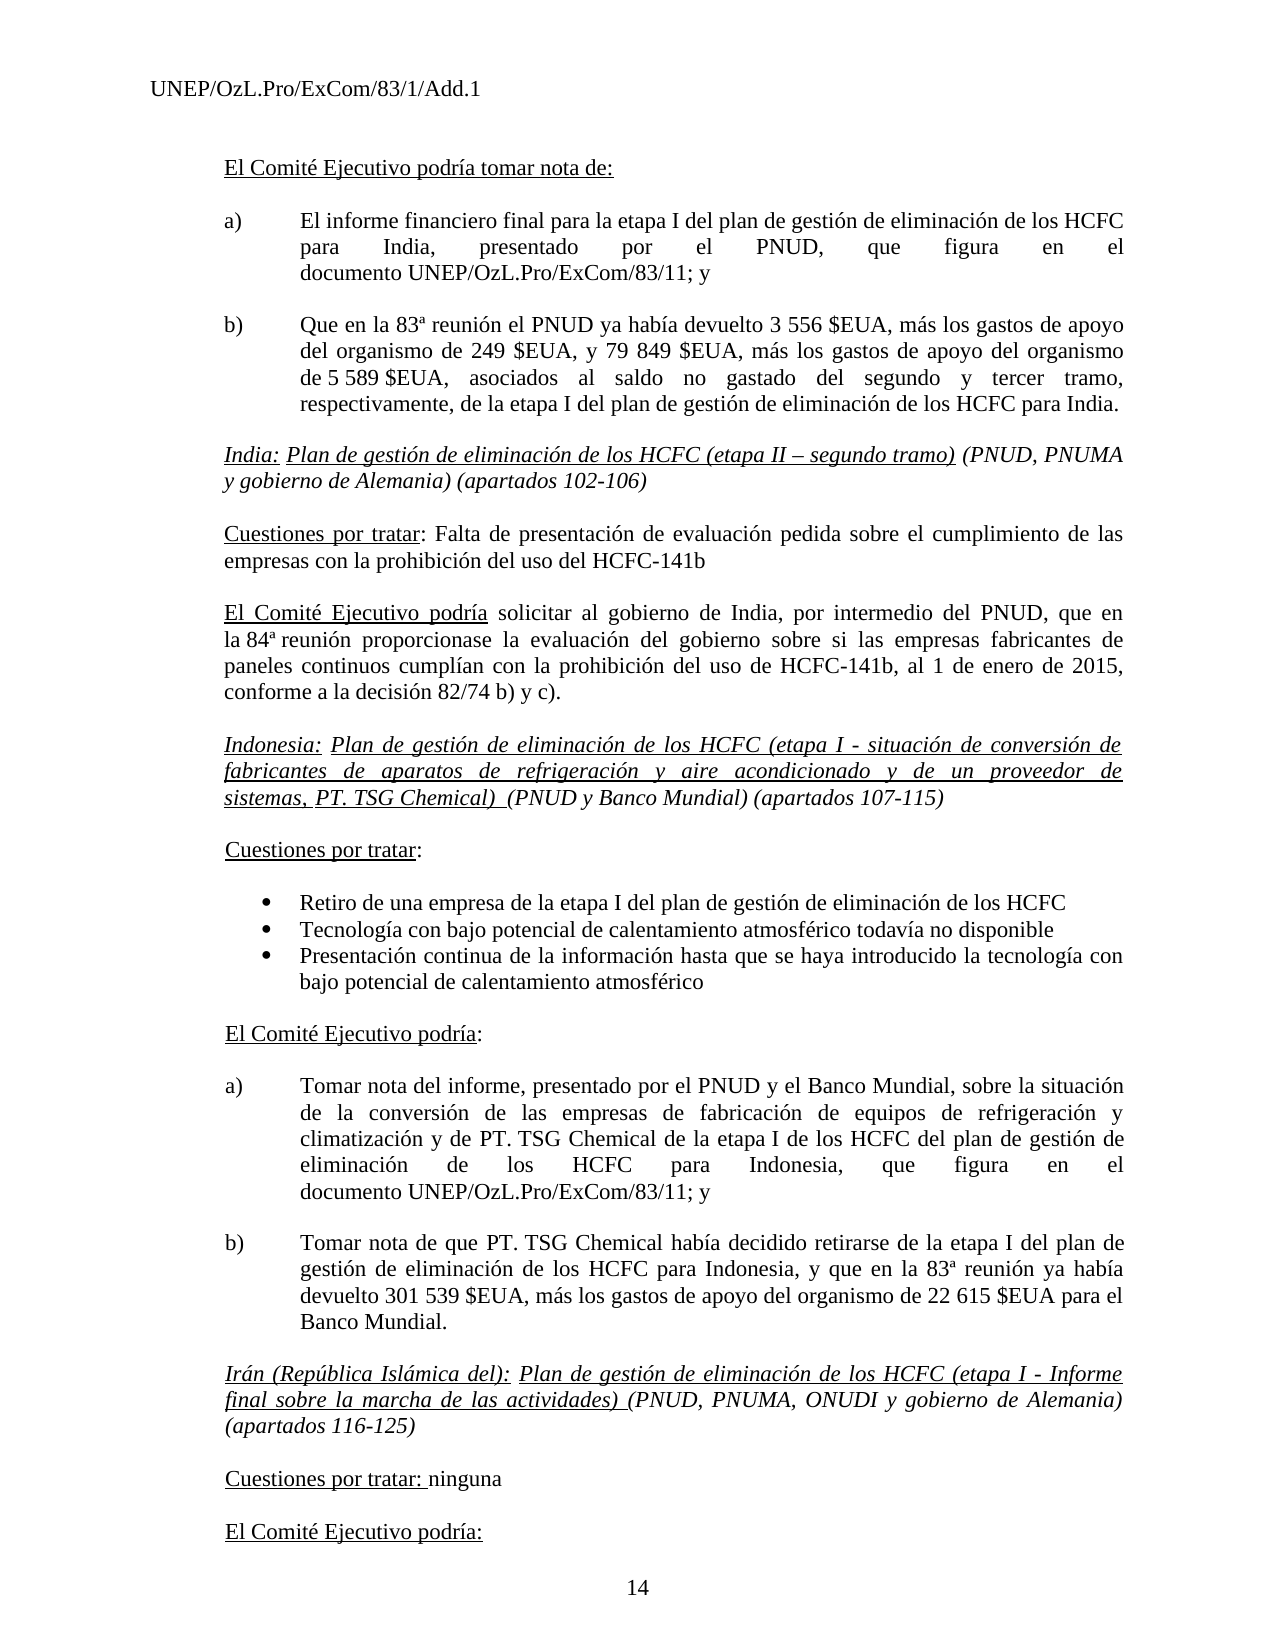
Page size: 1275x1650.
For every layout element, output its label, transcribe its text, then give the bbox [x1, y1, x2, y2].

list Tecnología con bajo potencial de calentamiento atmosférico todavía no disponible [262, 916, 1125, 942]
text Cuestiones por tratar: [225, 837, 1125, 863]
subtitle Tomar nota del informe, presentado por el PNUD y el Banco Mundial, sobre la situación de la conversión de las empresas de fabricación de equipos de refrigeración y climatización y de PT. TSG Chemical de la etapa I de los HCFC del plan de gestión de eliminación de los HCFC para Indonesia, que figura en el documento UNEP/OzL.Pro/ExCom/83/11; y [225, 1072, 1125, 1204]
text Indonesia: Plan de gestión de eliminación de los HCFC (etapa I - situación de conversión de fabricantes de aparatos de refrigeración y aire acondicionado y de un proveedor de sistemas, PT. TSG Chemical) (PNUD y Banco Mundial) (apartados 107-115) [224, 731, 1125, 810]
text Cuestiones por tratar: Falta de presentación de evaluación pedida sobre el cumplimiento de las empresas con la prohibición del uso del HCFC-141b [224, 520, 1125, 573]
text Irán (República Islámica del): Plan de gestión de eliminación de los HCFC (etapa I - Informe final sobre la marcha de las actividades) (PNUD, PNUMA, ONUDI y gobierno de Alemania) (apartados 116-125) [225, 1359, 1125, 1439]
text El Comité Ejecutivo podría tomar nota de: [224, 154, 1125, 180]
text El Comité Ejecutivo podría solicitar al gobierno de India, por intermedio del PNUD, que en la 84ª reunión proporcionase la evaluación del gobierno sobre si las empresas fabricantes de paneles continuos cumplían con la prohibición del uso de HCFC-141b, al 1 de enero de 2015, conforme a la decisión 82/74 b) y c). [224, 599, 1125, 705]
subtitle Tomar nota de que PT. TSG Chemical había decidido retirarse de la etapa I del plan de gestión de eliminación de los HCFC para Indonesia, y que en la 83ª reunión ya había devuelto 301 539 $EUA, más los gastos de apoyo del organismo de 22 615 $EUA para el Banco Mundial. [225, 1229, 1125, 1334]
subtitle Que en la 83ª reunión el PNUD ya había devuelto 3 556 $EUA, más los gastos de apoyo del organismo de 249 $EUA, y 79 849 $EUA, más los gastos de apoyo del organismo de 5 589 $EUA, asociados al saldo no gastado del segundo y tercer tramo, respectivamente, de la etapa I del plan de gestión de eliminación de los HCFC para India. [224, 311, 1125, 416]
list Retiro de una empresa de la etapa I del plan de gestión de eliminación de los HCFC [262, 889, 1125, 916]
text India: Plan de gestión de eliminación de los HCFC (etapa II – segundo tramo) (PNUD, PNUMA y gobierno de Alemania) (apartados 102-106) [224, 441, 1125, 494]
text El Comité Ejecutivo podría: [225, 1020, 1125, 1046]
list Presentación continua de la información hasta que se haya introducido la tecnología con bajo potencial de calentamiento atmosférico [262, 942, 1125, 995]
subtitle El informe financiero final para la etapa I del plan de gestión de eliminación de los HCFC para India, presentado por el PNUD, que figura en el documento UNEP/OzL.Pro/ExCom/83/11; y [224, 207, 1125, 286]
text Cuestiones por tratar: ninguna [225, 1465, 1125, 1491]
text El Comité Ejecutivo podría: [225, 1518, 1125, 1544]
